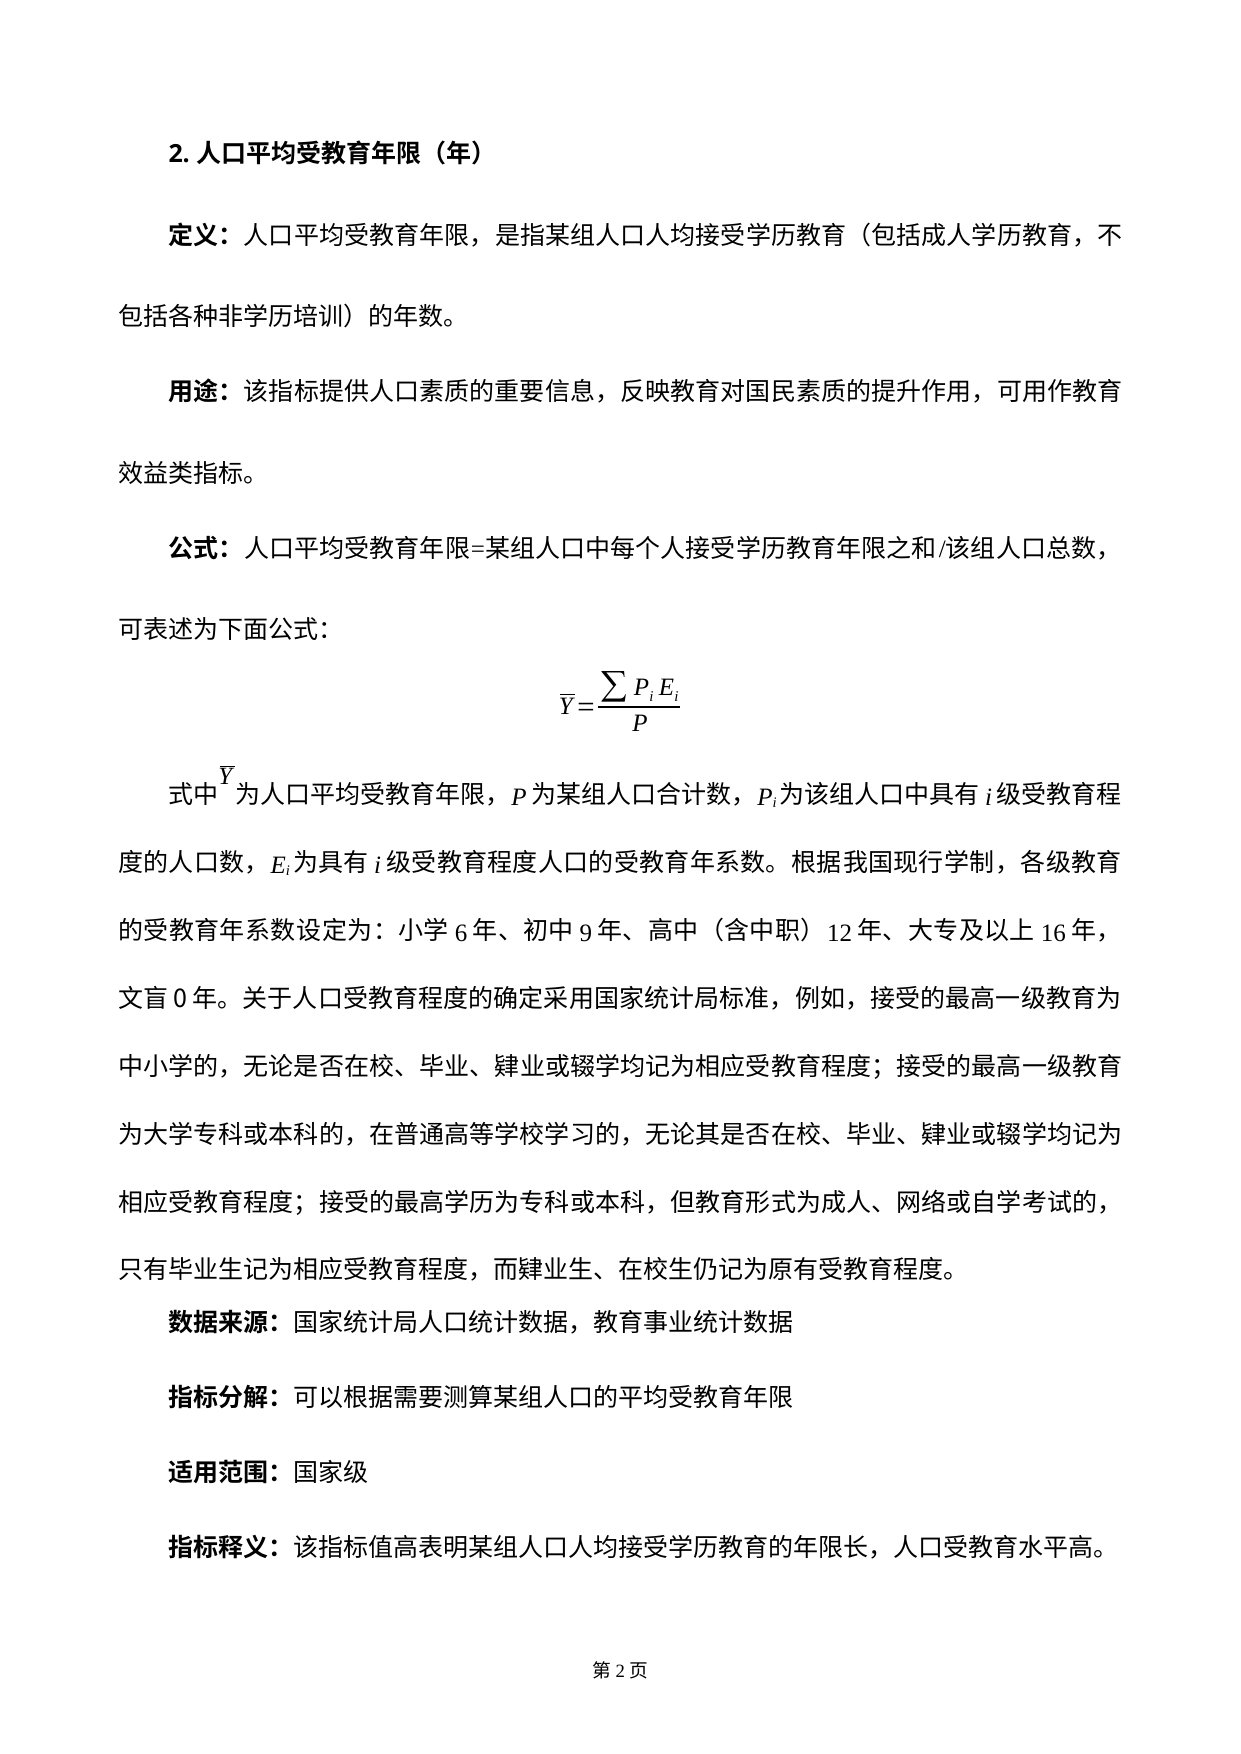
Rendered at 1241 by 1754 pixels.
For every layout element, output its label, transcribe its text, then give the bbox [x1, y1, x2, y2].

text 指标释义：该指标值高表明某组人口人均接受学历教育的年限长，人口受教育水平高。 [118, 1511, 1122, 1579]
subtitle 2. 人口平均受教育年限（年） [118, 118, 1122, 186]
text 用途：该指标提供人口素质的重要信息，反映教育对国民素质的提升作用，可用作教育效益类指标。 [118, 356, 1122, 505]
text 公式：人口平均受教育年限=某组人口中每个人接受学历教育年限之和/该组人口总数，可表述为下面公式： [118, 513, 1122, 662]
text 式中为人口平均受教育年限，P为某组人口合计数，Pi为该组人口中具有i级受教育程度的人口数，Ei为具有i级受教育程度人口的受教育年系数。根据我国现行学制，各级教育的受教育年系数设定为：小学6年、初中9年、高中（含中职）12年、大专及以上16年，文盲0年。关于人口受教育程度的确定采用国家统计局标准，例如，接受的最高一级教育为中小学的，无论是否在校、毕业、肄业或辍学均记为相应受教育程度；接受的最高一级教育为大学专科或本科的，在普通高等学校学习的，无论其是否在校、毕业、肄业或辍学均记为相应受教育程度；接受的最高学历为专科或本科，但教育形式为成人、网络或自学考试的，只有毕业生记为相应受教育程度，而肄业生、在校生仍记为原有受教育程度。 [118, 743, 1122, 1286]
text 适用范围：国家级 [118, 1436, 1122, 1504]
text 定义：人口平均受教育年限，是指某组人口人均接受学历教育（包括成人学历教育，不包括各种非学历培训）的年数。 [118, 199, 1122, 349]
text 数据来源：国家统计局人口统计数据，教育事业统计数据 [118, 1286, 1122, 1354]
text 指标分解：可以根据需要测算某组人口的平均受教育年限 [118, 1361, 1122, 1429]
